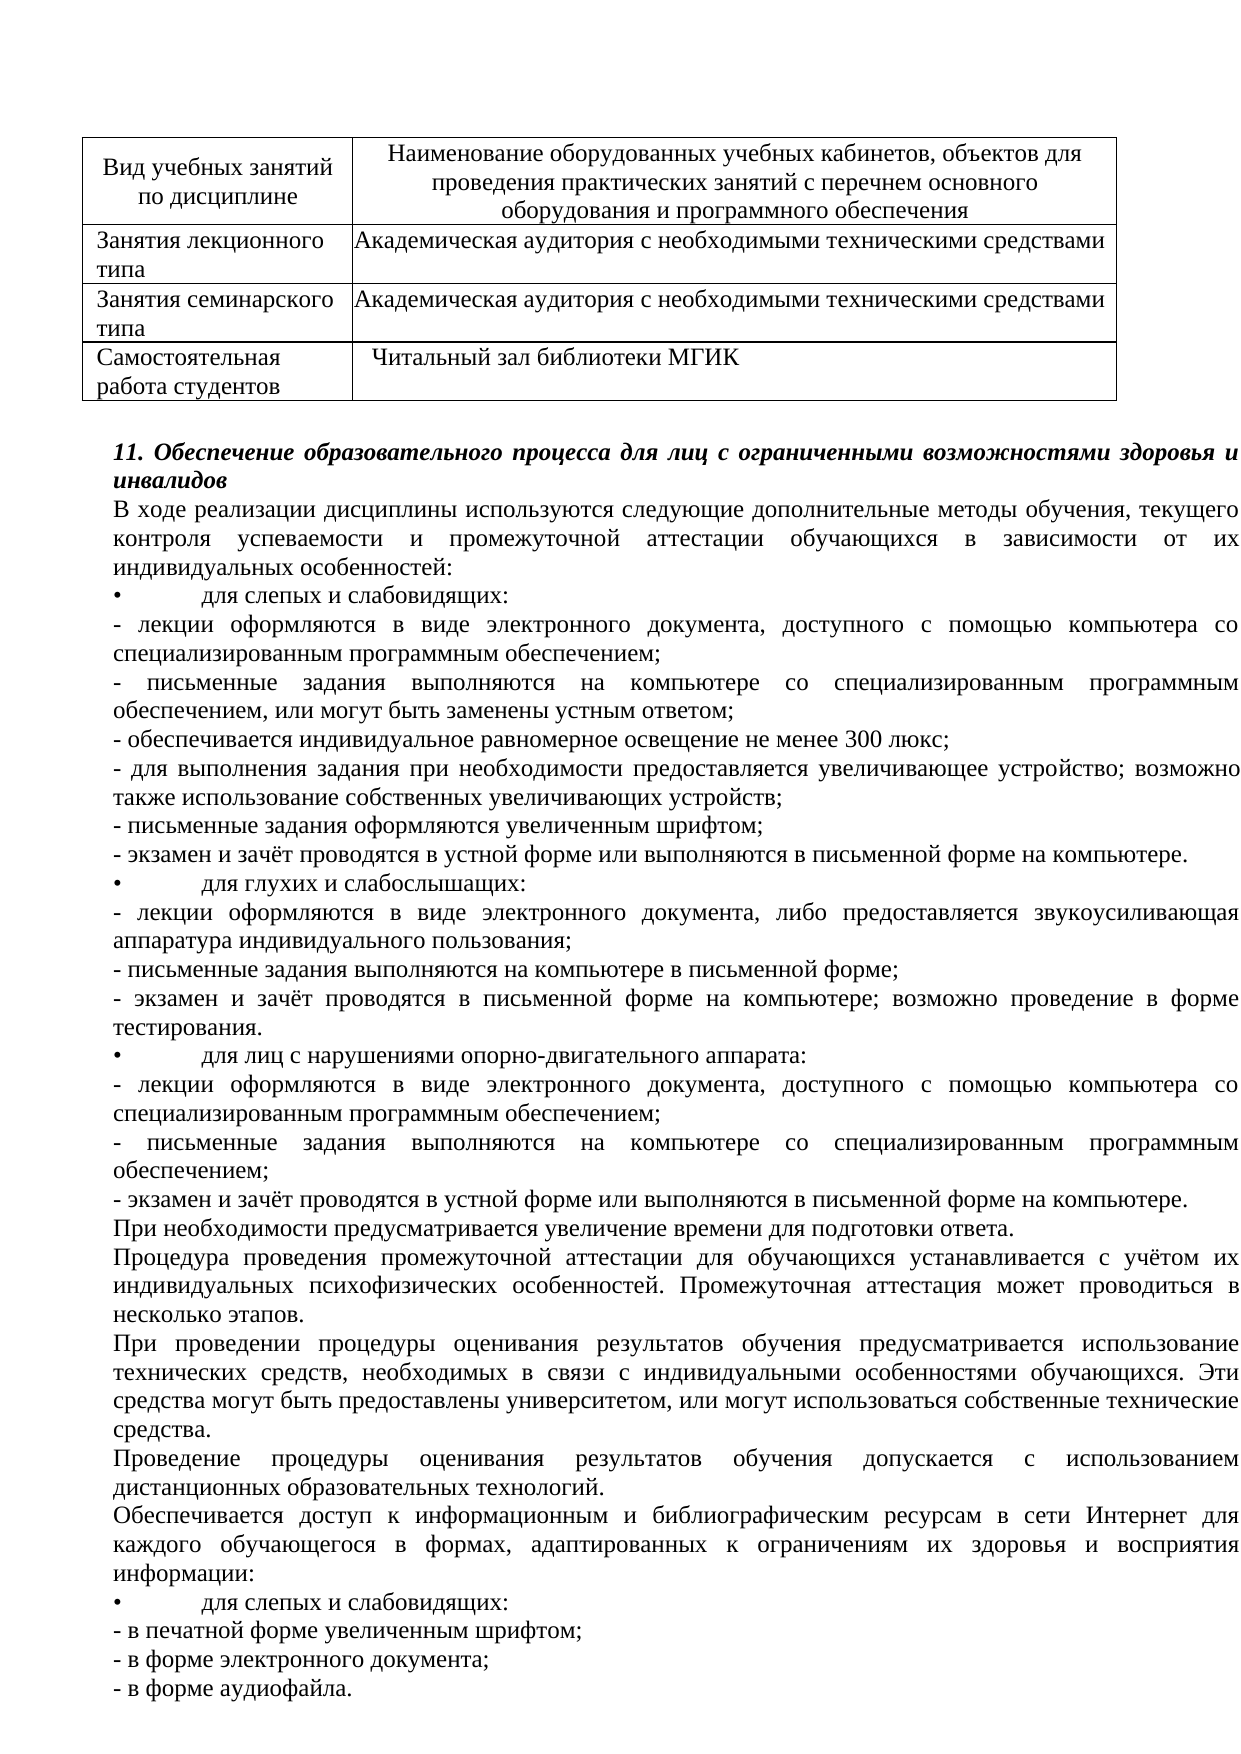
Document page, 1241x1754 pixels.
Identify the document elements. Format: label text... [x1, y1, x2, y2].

table_cell Занятия лекционного типа [83, 225, 352, 283]
text - обеспечивается индивидуальное равномерное освещение не менее 300 люкс; [113, 724, 1240, 753]
text - экзамен и зачёт проводятся в устной форме или выполняются в письменной форме на компьютере. [113, 1184, 1240, 1213]
text • для слепых и слабовидящих: [113, 580, 1240, 609]
text При необходимости предусматривается увеличение времени для подготовки ответа. [113, 1213, 1240, 1242]
text Процедура проведения промежуточной аттестации для обучающихся устанавливается с учётом их индивидуальных психофизических особенностей. Промежуточная аттестация может проводиться в несколько этапов. [113, 1242, 1240, 1328]
text При проведении процедуры оценивания результатов обучения предусматривается использование технических средств, необходимых в связи с индивидуальными особенностями обучающихся. Эти средства могут быть предоставлены университетом, или могут использоваться собственные технические средства. [113, 1328, 1240, 1443]
table_cell Самостоятельная работа студентов [83, 343, 352, 400]
text - письменные задания выполняются на компьютере со специализированным программным обеспечением, или могут быть заменены устным ответом; [113, 667, 1240, 724]
text - в форме электронного документа; [113, 1644, 1240, 1673]
text - лекции оформляются в виде электронного документа, доступного с помощью компьютера со специализированным программным обеспечением; [113, 1069, 1240, 1127]
text - экзамен и зачёт проводятся в устной форме или выполняются в письменной форме на компьютере. [113, 839, 1240, 868]
table_cell Занятия семинарского типа [83, 284, 352, 341]
text В ходе реализации дисциплины используются следующие дополнительные методы обучения, текущего контроля успеваемости и промежуточной аттестации обучающихся в зависимости от их индивидуальных особенностей: [113, 494, 1240, 580]
text Обеспечивается доступ к информационным и библиографическим ресурсам в сети Интернет для каждого обучающегося в формах, адаптированных к ограничениям их здоровья и восприятия информации: [113, 1500, 1240, 1587]
table_header Наименование оборудованных учебных кабинетов, объектов для проведения практических занятий с перечнем основного оборудования и программного обеспечения [353, 138, 1116, 224]
table_cell Читальный зал библиотеки МГИК [353, 343, 1116, 400]
text 11. Обеспечение образовательного процесса для лиц с ограниченными возможностями здоровья и инвалидов [113, 437, 1240, 494]
text Проведение процедуры оценивания результатов обучения допускается с использованием дистанционных образовательных технологий. [113, 1443, 1240, 1500]
text • для лиц с нарушениями опорно-двигательного аппарата: [113, 1040, 1240, 1069]
text • для глухих и слабослышащих: [113, 868, 1240, 897]
text - в печатной форме увеличенным шрифтом; [113, 1615, 1240, 1644]
table_header Вид учебных занятий по дисциплине [83, 138, 352, 224]
table_cell Академическая аудитория с необходимыми техническими средствами [353, 284, 1116, 341]
text - для выполнения задания при необходимости предоставляется увеличивающее устройство; возможно также использование собственных увеличивающих устройств; [113, 753, 1240, 810]
text - в форме аудиофайла. [113, 1673, 1240, 1702]
text • для слепых и слабовидящих: [113, 1587, 1240, 1615]
text - экзамен и зачёт проводятся в письменной форме на компьютере; возможно проведение в форме тестирования. [113, 983, 1240, 1040]
text - лекции оформляются в виде электронного документа, либо предоставляется звукоусиливающая аппаратура индивидуального пользования; [113, 897, 1240, 954]
text - письменные задания выполняются на компьютере со специализированным программным обеспечением; [113, 1127, 1240, 1184]
text - письменные задания выполняются на компьютере в письменной форме; [113, 954, 1240, 983]
text - лекции оформляются в виде электронного документа, доступного с помощью компьютера со специализированным программным обеспечением; [113, 609, 1240, 667]
table_cell Академическая аудитория с необходимыми техническими средствами [353, 225, 1116, 283]
text - письменные задания оформляются увеличенным шрифтом; [113, 810, 1240, 839]
